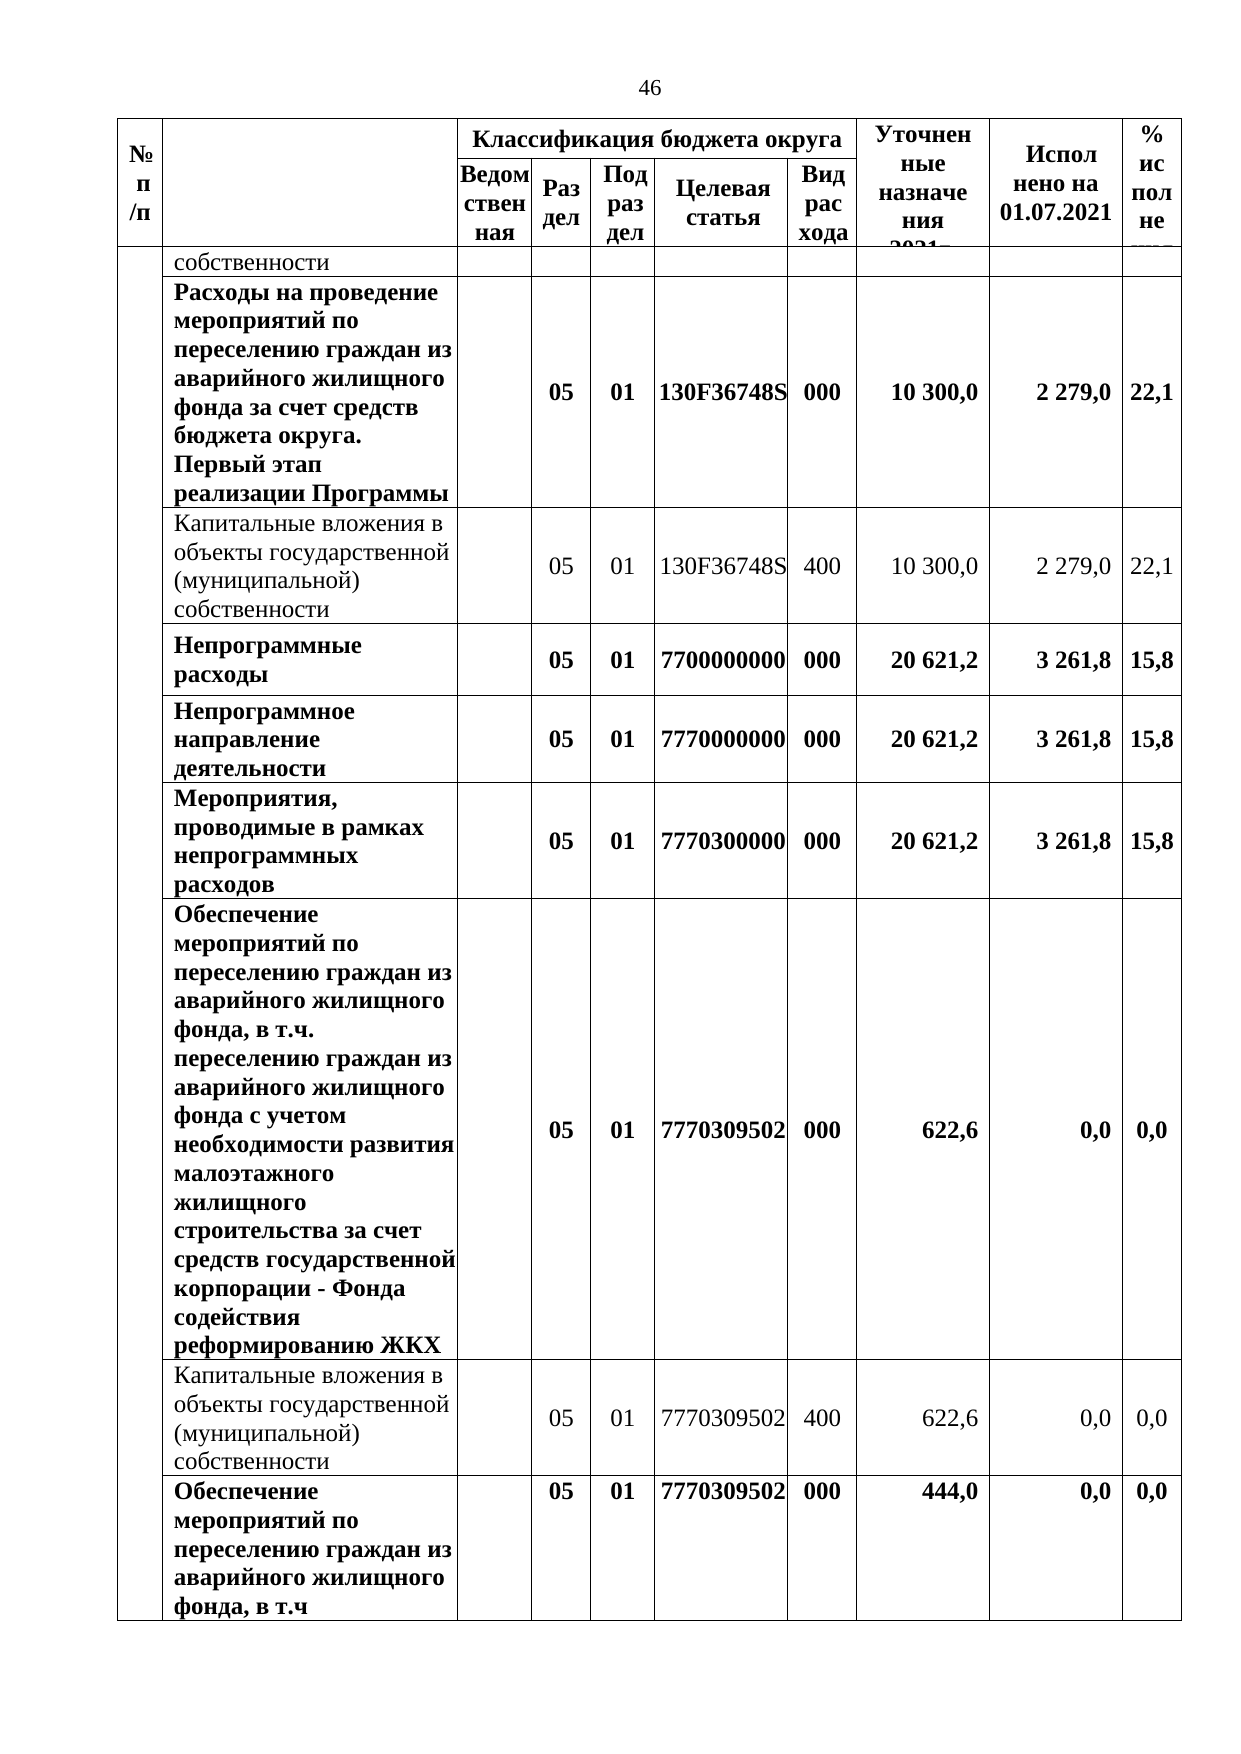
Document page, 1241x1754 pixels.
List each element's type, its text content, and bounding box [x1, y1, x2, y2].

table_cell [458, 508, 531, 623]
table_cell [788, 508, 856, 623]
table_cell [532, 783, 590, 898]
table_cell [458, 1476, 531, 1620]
table_cell Под раз дел [591, 159, 654, 246]
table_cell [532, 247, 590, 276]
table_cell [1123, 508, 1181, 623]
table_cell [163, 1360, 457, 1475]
table_cell Вид рас хода [788, 159, 856, 246]
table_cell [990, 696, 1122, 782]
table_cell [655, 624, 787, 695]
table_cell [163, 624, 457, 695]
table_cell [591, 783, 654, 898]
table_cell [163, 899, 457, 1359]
table_header Испол нено на 01.07.2021 [990, 119, 1122, 246]
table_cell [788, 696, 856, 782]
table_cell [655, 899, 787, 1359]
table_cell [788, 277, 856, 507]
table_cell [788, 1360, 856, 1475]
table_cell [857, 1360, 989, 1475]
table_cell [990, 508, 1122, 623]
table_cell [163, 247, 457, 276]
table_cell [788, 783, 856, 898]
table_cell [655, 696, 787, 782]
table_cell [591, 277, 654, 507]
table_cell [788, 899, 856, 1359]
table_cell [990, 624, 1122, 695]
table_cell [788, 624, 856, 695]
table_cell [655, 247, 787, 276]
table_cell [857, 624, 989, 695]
table_cell Ведом ствен ная [458, 159, 531, 246]
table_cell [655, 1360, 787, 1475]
table_header % ис пол не ния [1123, 119, 1181, 246]
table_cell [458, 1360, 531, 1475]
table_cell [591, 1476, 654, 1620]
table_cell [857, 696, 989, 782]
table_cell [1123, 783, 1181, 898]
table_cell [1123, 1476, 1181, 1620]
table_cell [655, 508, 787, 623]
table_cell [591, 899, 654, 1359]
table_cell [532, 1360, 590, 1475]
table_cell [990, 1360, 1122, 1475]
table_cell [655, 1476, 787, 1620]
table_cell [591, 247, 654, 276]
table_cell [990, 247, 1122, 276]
table_header [163, 119, 457, 246]
table_header Уточненные назначе ния 2021г. [857, 119, 989, 246]
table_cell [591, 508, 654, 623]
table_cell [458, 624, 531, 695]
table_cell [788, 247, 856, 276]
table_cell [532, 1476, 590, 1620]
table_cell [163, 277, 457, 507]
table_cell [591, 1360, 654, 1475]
table_cell Раз дел [532, 159, 590, 246]
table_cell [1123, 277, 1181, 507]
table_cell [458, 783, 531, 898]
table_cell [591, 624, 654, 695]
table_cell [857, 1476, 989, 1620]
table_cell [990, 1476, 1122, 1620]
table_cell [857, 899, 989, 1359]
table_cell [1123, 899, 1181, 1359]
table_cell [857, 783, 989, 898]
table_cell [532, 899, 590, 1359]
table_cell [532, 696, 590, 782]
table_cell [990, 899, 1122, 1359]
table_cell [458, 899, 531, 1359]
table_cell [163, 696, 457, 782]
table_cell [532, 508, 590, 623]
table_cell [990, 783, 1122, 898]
table_header Классификация бюджета округа [458, 119, 856, 157]
table_cell Целевая статья [655, 159, 787, 246]
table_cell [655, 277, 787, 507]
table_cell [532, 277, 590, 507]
table_header № п/п [118, 119, 162, 246]
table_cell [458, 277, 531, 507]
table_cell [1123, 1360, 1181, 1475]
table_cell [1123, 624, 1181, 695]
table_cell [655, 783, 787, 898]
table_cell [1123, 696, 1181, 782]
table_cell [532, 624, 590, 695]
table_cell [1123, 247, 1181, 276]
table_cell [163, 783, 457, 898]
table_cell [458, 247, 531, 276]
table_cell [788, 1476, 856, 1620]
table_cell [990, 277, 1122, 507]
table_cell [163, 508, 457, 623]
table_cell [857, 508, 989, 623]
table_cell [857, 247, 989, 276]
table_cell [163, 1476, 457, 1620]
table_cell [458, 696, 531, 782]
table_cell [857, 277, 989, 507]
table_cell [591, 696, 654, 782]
